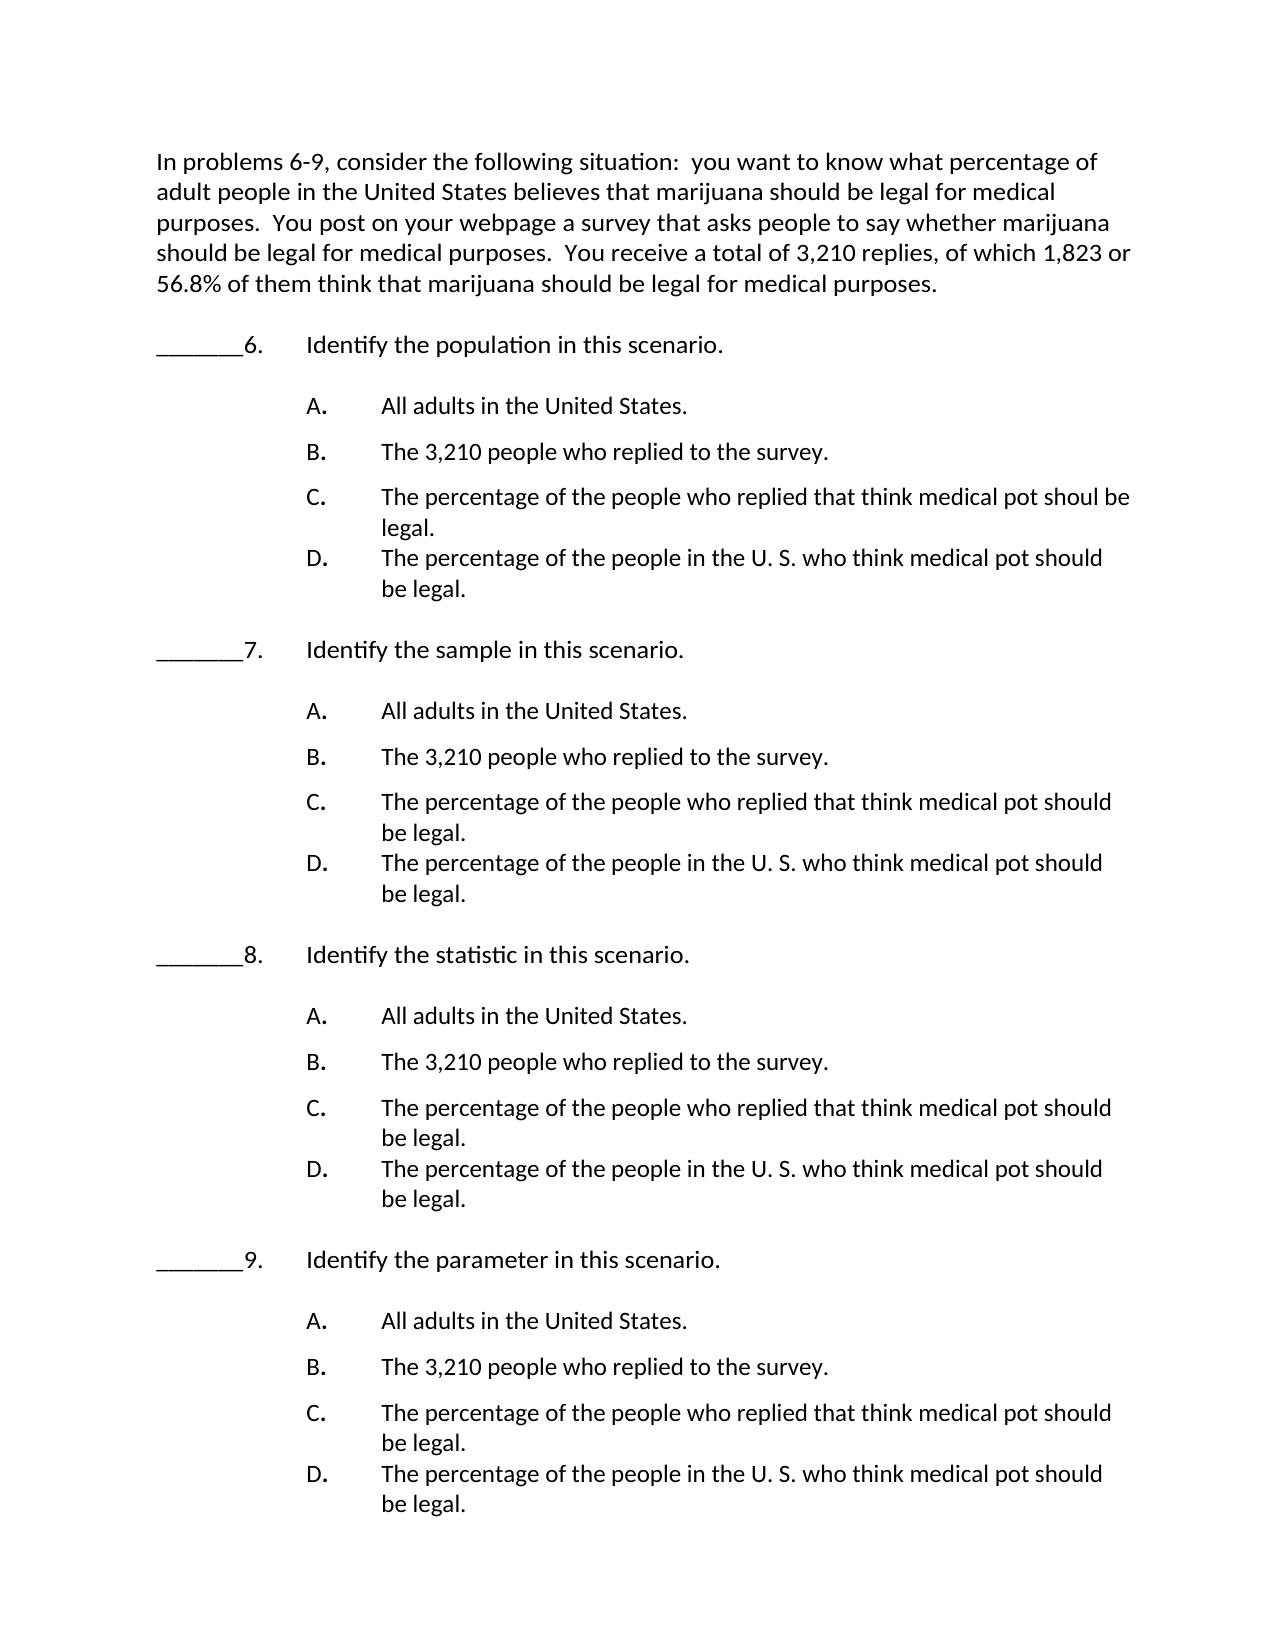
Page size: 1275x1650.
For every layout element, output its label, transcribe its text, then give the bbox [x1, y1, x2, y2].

list In problems 6-9, consider the following situation: you want to know what percentage of adult people in the United States believes that marijuana should be legal for medical purposes. You post on your webpage a survey that asks people to say whether marijuana should be legal for medical purposes. You receive a total of 3,210 replies, of which 1,823 or 56.8% of them think that marijuana should be legal for medical purposes. [156, 146, 1135, 298]
list A. All adults in the United States. [231, 695, 1135, 726]
list D. The percentage of the people in the U. S. who think medical pot should be legal. [194, 848, 1135, 909]
list _______8. Identify the statistic in this scenario. [156, 939, 1135, 970]
list D. The percentage of the people in the U. S. who think medical pot should be legal. [194, 1458, 1135, 1519]
list B. The 3,210 people who replied to the survey. [231, 436, 1135, 466]
list _______9. Identify the parameter in this scenario. [156, 1244, 1135, 1275]
list _______6. Identify the population in this scenario. [156, 329, 1135, 359]
list A. All adults in the United States. [231, 1000, 1135, 1031]
list D. The percentage of the people in the U. S. who think medical pot should be legal. [194, 1153, 1135, 1214]
list C. The percentage of the people who replied that think medical pot shoul be legal. [194, 481, 1135, 542]
list B. The 3,210 people who replied to the survey. [231, 741, 1135, 771]
list D. The percentage of the people in the U. S. who think medical pot should be legal. [194, 542, 1135, 603]
list B. The 3,210 people who replied to the survey. [231, 1046, 1135, 1076]
list _______7. Identify the sample in this scenario. [156, 634, 1135, 664]
list A. All adults in the United States. [231, 390, 1135, 421]
list B. The 3,210 people who replied to the survey. [231, 1351, 1135, 1382]
list C. The percentage of the people who replied that think medical pot should be legal. [194, 1397, 1135, 1458]
list C. The percentage of the people who replied that think medical pot should be legal. [194, 1092, 1135, 1153]
list A. All adults in the United States. [231, 1305, 1135, 1336]
list C. The percentage of the people who replied that think medical pot should be legal. [194, 787, 1135, 848]
